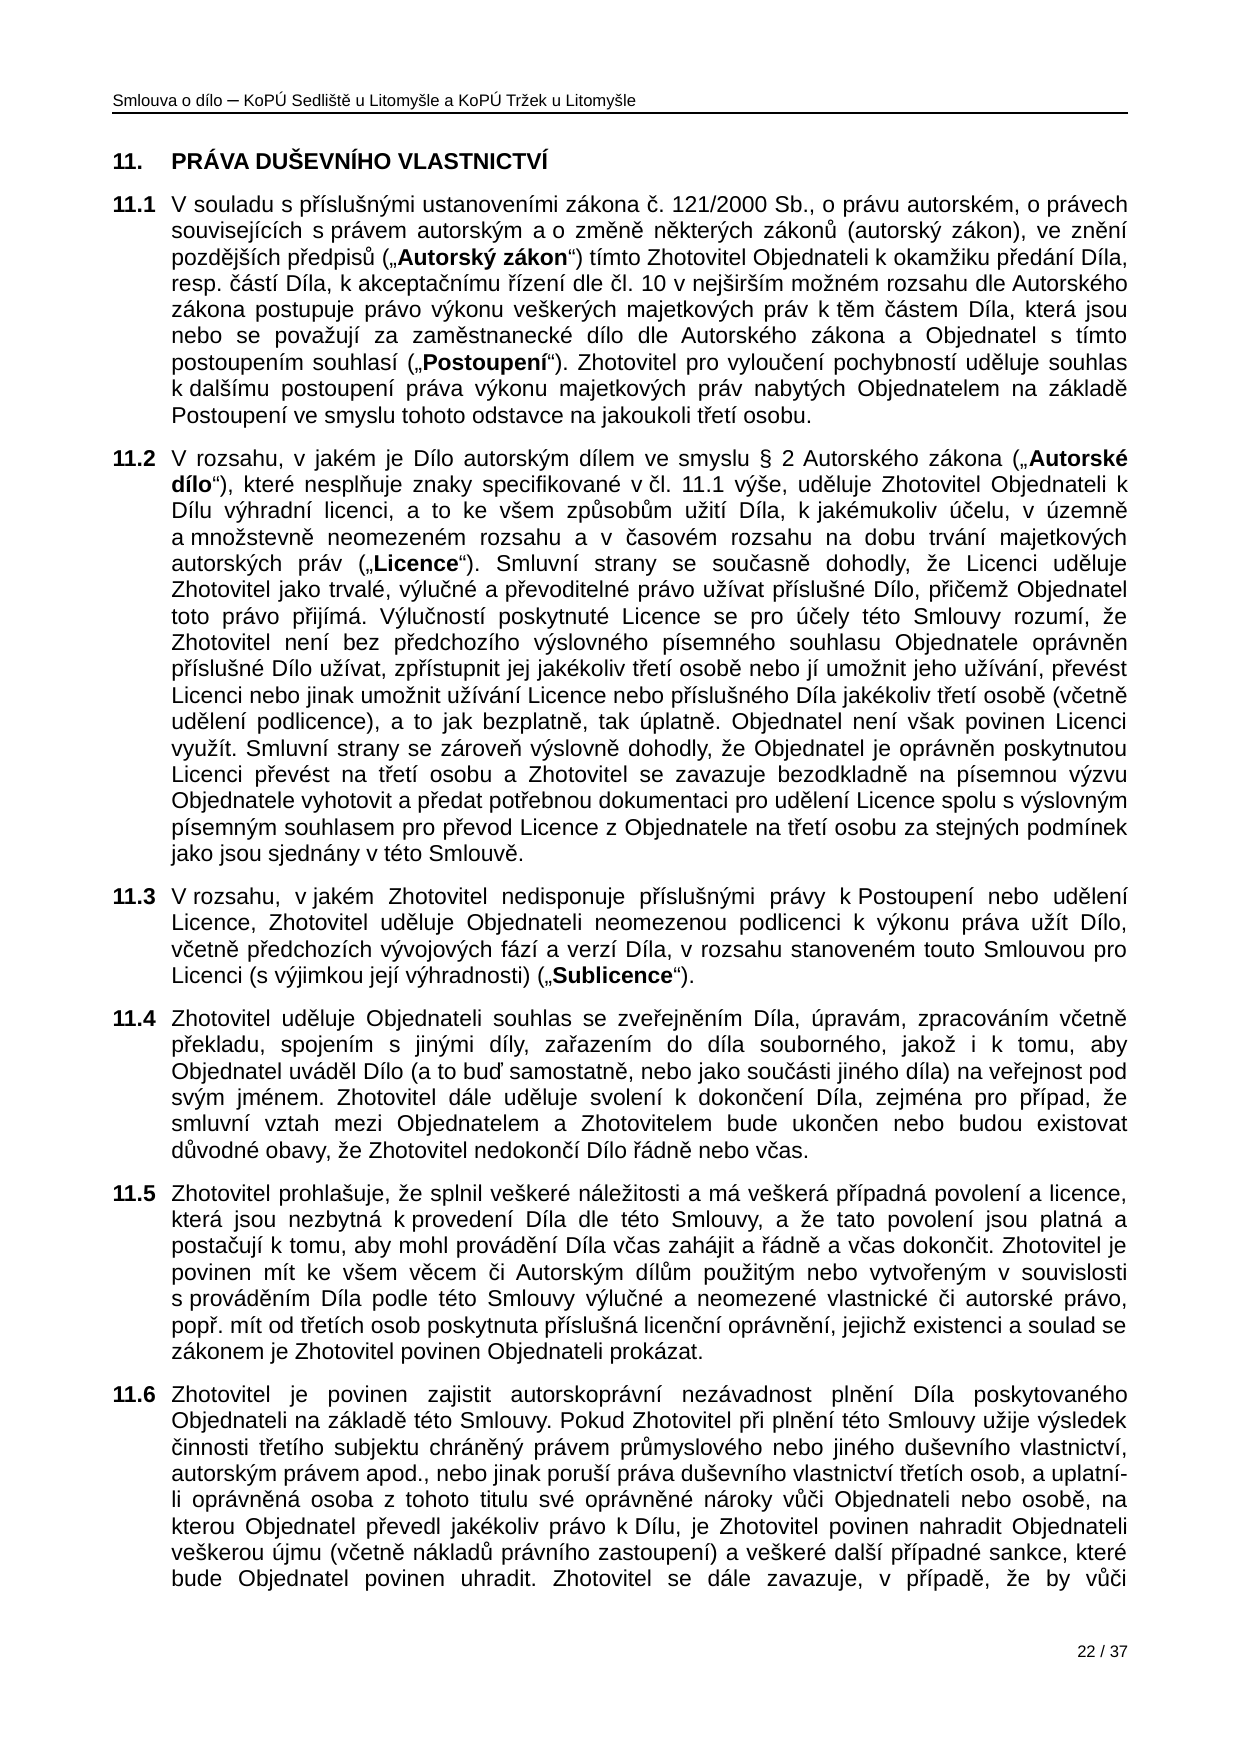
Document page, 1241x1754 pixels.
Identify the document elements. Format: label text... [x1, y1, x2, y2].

text Práva duševního vlastnictví [112, 148, 1128, 174]
text V rozsahu, v jakém Zhotovitel nedisponuje příslušnými právy k Postoupení nebo udělení Licence, Zhotovitel uděluje Objednateli neomezenou podlicenci k výkonu práva užít Dílo, včetně předchozích vývojových fází a verzí Díla, v rozsahu stanoveném touto Smlouvou pro Licenci (s výjimkou její výhradnosti) („Sublicence“). [112, 883, 1128, 988]
text Zhotovitel uděluje Objednateli souhlas se zveřejněním Díla, úpravám, zpracováním včetně překladu, spojením s jinými díly, zařazením do díla souborného, jakož i k tomu, aby Objednatel uváděl Dílo (a to buď samostatně, nebo jako součásti jiného díla) na veřejnost pod svým jménem. Zhotovitel dále uděluje svolení k dokončení Díla, zejména pro případ, že smluvní vztah mezi Objednatelem a Zhotovitelem bude ukončen nebo budou existovat důvodné obavy, že Zhotovitel nedokončí Dílo řádně nebo včas. [112, 1005, 1128, 1163]
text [112, 1381, 1128, 1592]
text V souladu s příslušnými ustanoveními zákona č. 121/2000 Sb., o právu autorském, o právech souvisejících s právem autorským a o změně některých zákonů (autorský zákon), ve znění pozdějších předpisů („Autorský zákon“) tímto Zhotovitel Objednateli k okamžiku předání Díla, resp. částí Díla, k akceptačnímu řízení dle čl. 10 v nejširším možném rozsahu dle Autorského zákona postupuje právo výkonu veškerých majetkových práv k těm částem Díla, která jsou nebo se považují za zaměstnanecké dílo dle Autorského zákona a Objednatel s tímto postoupením souhlasí („Postoupení“). Zhotovitel pro vyloučení pochybností uděluje souhlas k dalšímu postoupení práva výkonu majetkových práv nabytých Objednatelem na základě Postoupení ve smyslu tohoto odstavce na jakoukoli třetí osobu. [112, 191, 1128, 428]
text Zhotovitel prohlašuje, že splnil veškeré náležitosti a má veškerá případná povolení a licence, která jsou nezbytná k provedení Díla dle této Smlouvy, a že tato povolení jsou platná a postačují k tomu, aby mohl provádění Díla včas zahájit a řádně a včas dokončit. Zhotovitel je povinen mít ke všem věcem či Autorským dílům použitým nebo vytvořeným v souvislosti s prováděním Díla podle této Smlouvy výlučné a neomezené vlastnické či autorské právo, popř. mít od třetích osob poskytnuta příslušná licenční oprávnění, jejichž existenci a soulad se zákonem je Zhotovitel povinen Objednateli prokázat. [112, 1180, 1128, 1364]
text V rozsahu, v jakém je Dílo autorským dílem ve smyslu § 2 Autorského zákona („Autorské dílo“), které nesplňuje znaky specifikované v čl. 11.1 výše, uděluje Zhotovitel Objednateli k Dílu výhradní licenci, a to ke všem způsobům užití Díla, k jakémukoliv účelu, v územně a množstevně neomezeném rozsahu a v časovém rozsahu na dobu trvání majetkových autorských práv („Licence“). Smluvní strany se současně dohodly, že Licenci uděluje Zhotovitel jako trvalé, výlučné a převoditelné právo užívat příslušné Dílo, přičemž Objednatel toto právo přijímá. Výlučností poskytnuté Licence se pro účely této Smlouvy rozumí, že Zhotovitel není bez předchozího výslovného písemného souhlasu Objednatele oprávněn příslušné Dílo užívat, zpřístupnit jej jakékoliv třetí osobě nebo jí umožnit jeho užívání, převést Licenci nebo jinak umožnit užívání Licence nebo příslušného Díla jakékoliv třetí osobě (včetně udělení podlicence), a to jak bezplatně, tak úplatně. Objednatel není však povinen Licenci využít. Smluvní strany se zároveň výslovně dohodly, že Objednatel je oprávněn poskytnutou Licenci převést na třetí osobu a Zhotovitel se zavazuje bezodkladně na písemnou výzvu Objednatele vyhotovit a předat potřebnou dokumentaci pro udělení Licence spolu s výslovným písemným souhlasem pro převod Licence z Objednatele na třetí osobu za stejných podmínek jako jsou sjednány v této Smlouvě. [112, 444, 1128, 866]
